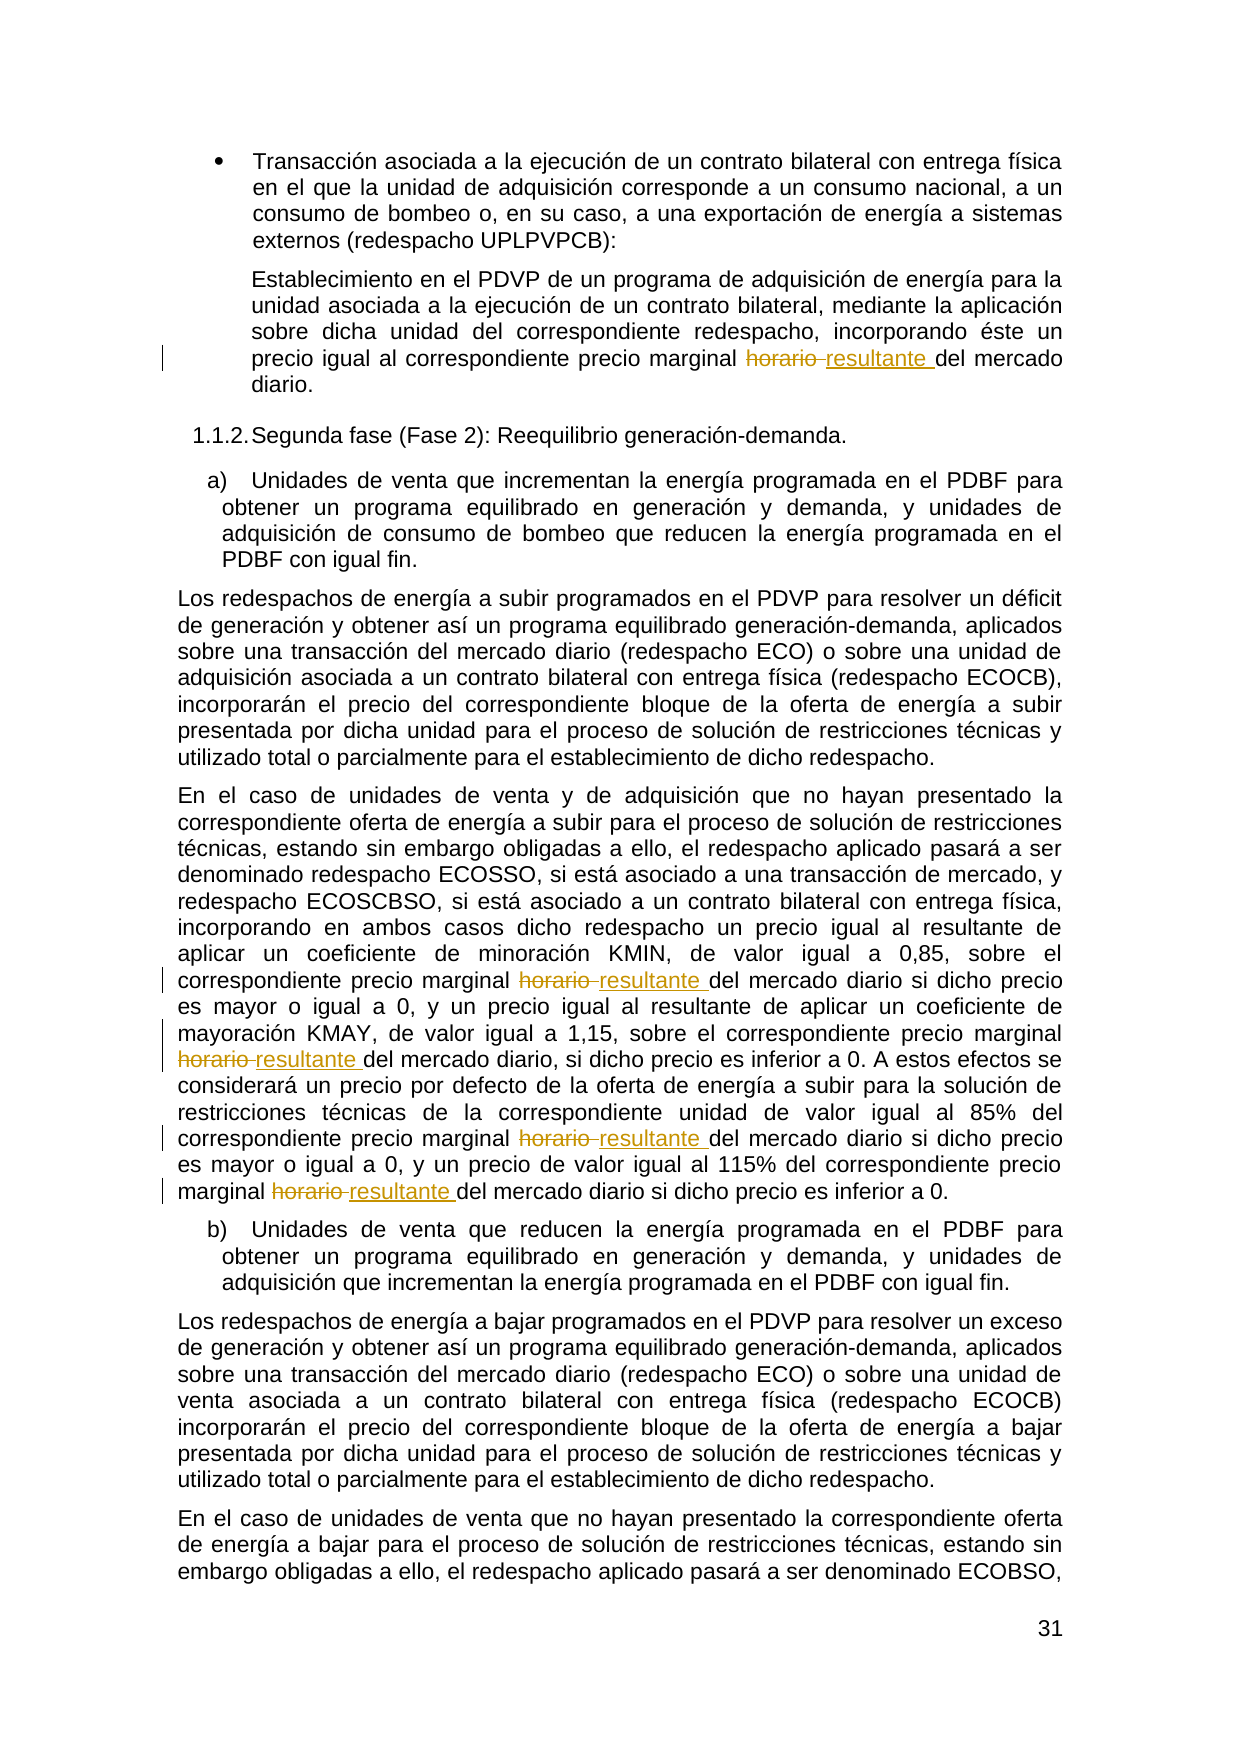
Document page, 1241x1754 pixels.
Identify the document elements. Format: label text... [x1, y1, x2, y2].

list Unidades de venta que reducen la energía programada en el PDBF para obtener un programa equilibrado en generación y demanda, y unidades de adquisición que incrementan la energía programada en el PDBF con igual fin. [207, 1216, 1063, 1296]
list Unidades de venta que incrementan la energía programada en el PDBF para obtener un programa equilibrado en generación y demanda, y unidades de adquisición de consumo de bombeo que reducen la energía programada en el PDBF con igual fin. [207, 467, 1063, 573]
text Los redespachos de energía a subir programados en el PDVP para resolver un déficit de generación y obtener así un programa equilibrado generación-demanda, aplicados sobre una transacción del mercado diario (redespacho ECO) o sobre una unidad de adquisición asociada a un contrato bilateral con entrega física (redespacho ECOCB), incorporarán el precio del correspondiente bloque de la oferta de energía a subir presentada por dicha unidad para el proceso de solución de restricciones técnicas y utilizado total o parcialmente para el establecimiento de dicho redespacho. [177, 585, 1063, 770]
list Transacción asociada a la ejecución de un contrato bilateral con entrega física en el que la unidad de adquisición corresponde a un consumo nacional, a un consumo de bombeo o, en su caso, a una exportación de energía a sistemas externos (redespacho UPLPVPCB): [215, 148, 1063, 253]
text Los redespachos de energía a bajar programados en el PDVP para resolver un exceso de generación y obtener así un programa equilibrado generación-demanda, aplicados sobre una transacción del mercado diario (redespacho ECO) o sobre una unidad de venta asociada a un contrato bilateral con entrega física (redespacho ECOCB) incorporarán el precio del correspondiente bloque de la oferta de energía a bajar presentada por dicha unidad para el proceso de solución de restricciones técnicas y utilizado total o parcialmente para el establecimiento de dicho redespacho. [177, 1308, 1063, 1492]
text Establecimiento en el PDVP de un programa de adquisición de energía para la unidad asociada a la ejecución de un contrato bilateral, mediante la aplicación sobre dicha unidad del correspondiente redespacho, incorporando éste un precio igual al correspondiente precio marginal del mercado diario. [251, 266, 1063, 397]
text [177, 1505, 1063, 1584]
subtitle Segunda fase (Fase 2): Reequilibrio generación-demanda. [192, 422, 1063, 449]
text En el caso de unidades de venta y de adquisición que no hayan presentado la correspondiente oferta de energía a subir para el proceso de solución de restricciones técnicas, estando sin embargo obligadas a ello, el redespacho aplicado pasará a ser denominado redespacho ECOSSO, si está asociado a una transacción de mercado, y redespacho ECOSCBSO, si está asociado a un contrato bilateral con entrega física, incorporando en ambos casos dicho redespacho un precio igual al resultante de aplicar un coeficiente de minoración KMIN, de valor igual a 0,85, sobre el correspondiente precio marginal del mercado diario si dicho precio es mayor o igual a 0, y un precio igual al resultante de aplicar un coeficiente de mayoración KMAY, de valor igual a 1,15, sobre el correspondiente precio marginal del mercado diario, si dicho precio es inferior a 0. A estos efectos se considerará un precio por defecto de la oferta de energía a subir para la solución de restricciones técnicas de la correspondiente unidad de valor igual al 85% del correspondiente precio marginal del mercado diario si dicho precio es mayor o igual a 0, y un precio de valor igual al 115% del correspondiente precio marginal del mercado diario si dicho precio es inferior a 0. [177, 782, 1063, 1204]
